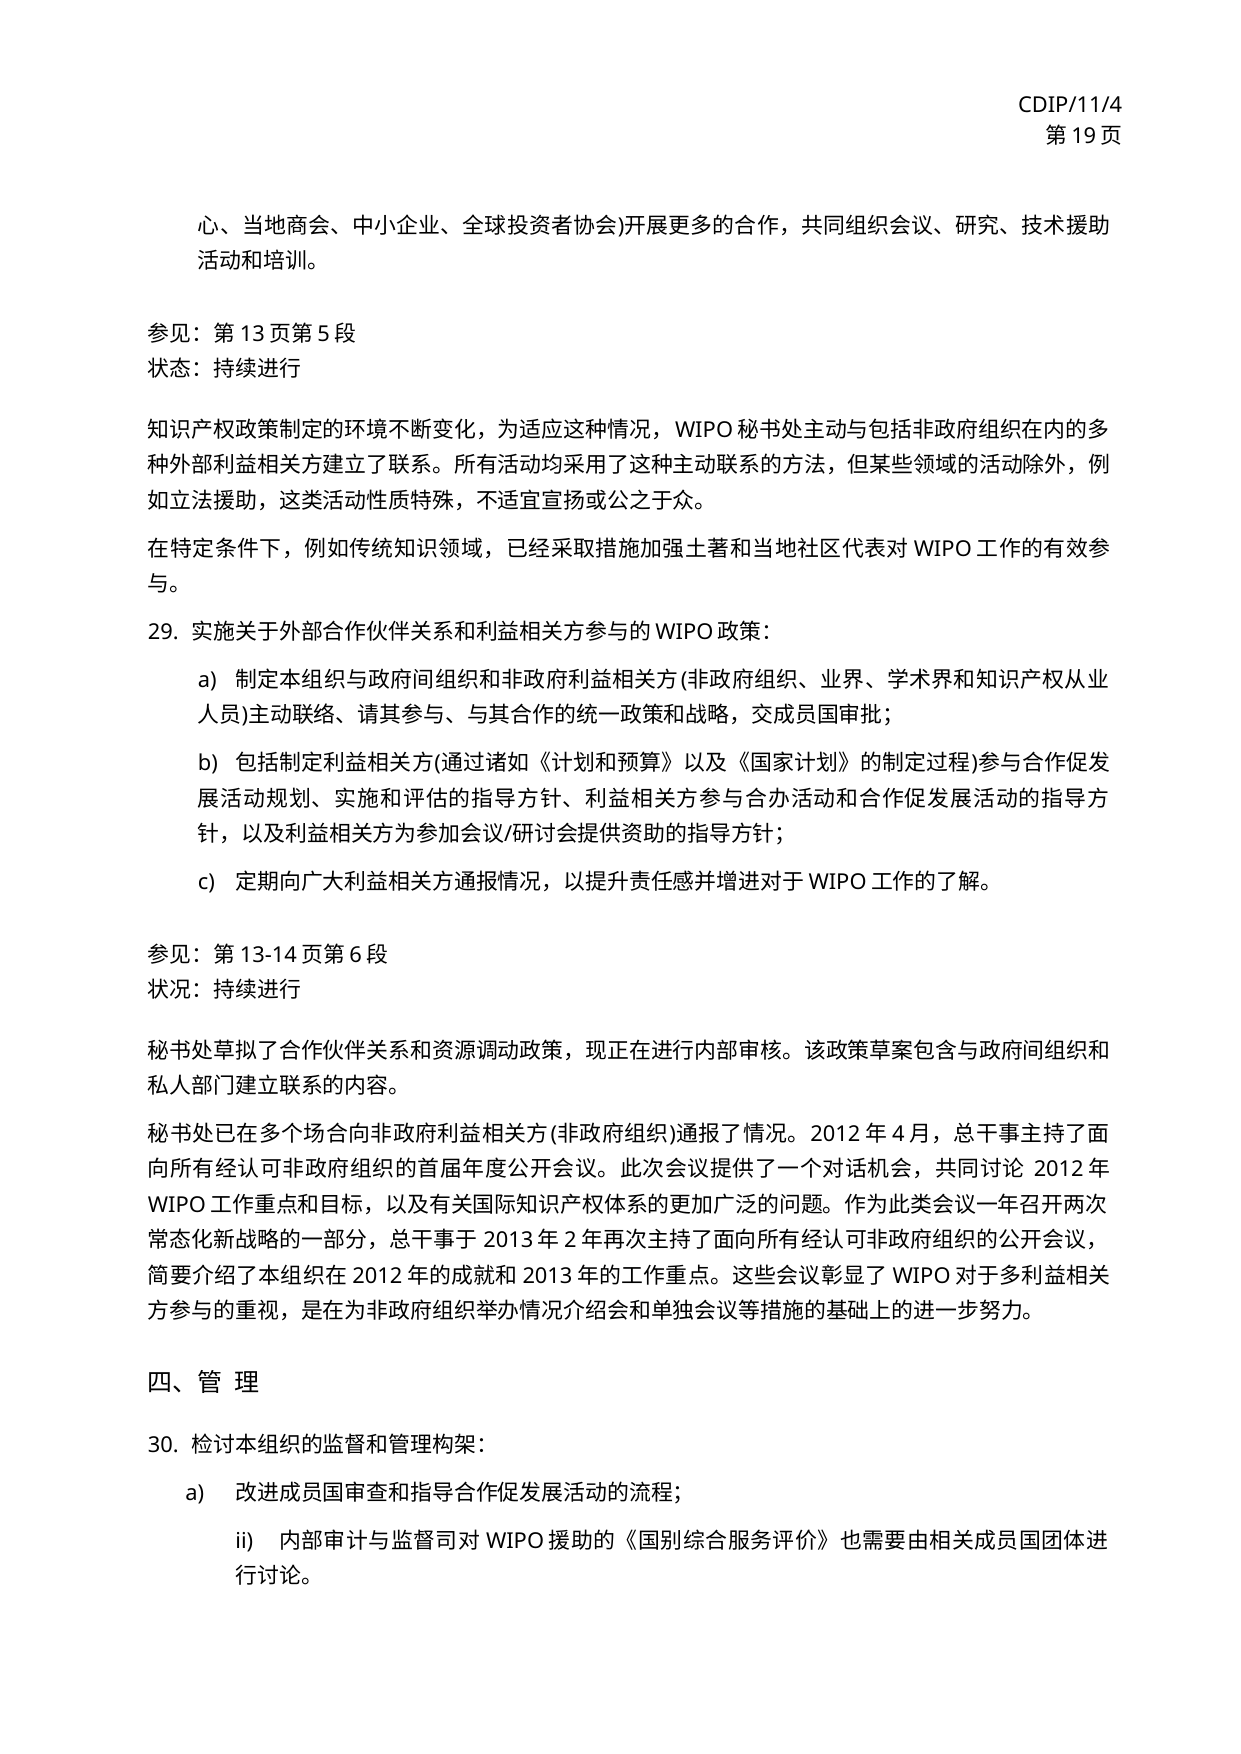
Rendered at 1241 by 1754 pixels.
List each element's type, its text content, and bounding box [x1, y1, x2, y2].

table_cell 参见：第13页第5段 状态：持续进行 知识产权政策制定的环境不断变化，为适应这种情况，WIPO秘书处主动与包括非政府组织在内的多种外部利益相关方建立了联系。所有活动均采用了这种主动联系的方法，但某些领域的活动除外，例如立法援助，这类活动性质特殊，不适宜宣扬或公之于众。 在特定条件下，例如传统知识领域，已经采取措施加强土著和当地社区代表对WIPO工作的有效参与。 [136, 287, 1122, 610]
subtitle 四、管 理 [148, 1362, 1122, 1398]
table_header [136, 1424, 1122, 1603]
table_cell 参见：第13-14页第6段 状况：持续进行 秘书处草拟了合作伙伴关系和资源调动政策，现正在进行内部审核。该政策草案包含与政府间组织和私人部门建立联系的内容。 秘书处已在多个场合向非政府利益相关方(非政府组织)通报了情况。2012年4月，总干事主持了面向所有经认可非政府组织的首届年度公开会议。此次会议提供了一个对话机会，共同讨论2012年WIPO工作重点和目标，以及有关国际知识产权体系的更加广泛的问题。作为此类会议一年召开两次常态化新战略的一部分，总干事于2013年2年再次主持了面向所有经认可非政府组织的公开会议，简要介绍了本组织在2012年的成就和2013年的工作重点。这些会议彰显了WIPO对于多利益相关方参与的重视，是在为非政府组织举办情况介绍会和单独会议等措施的基础上的进一步努力。 [136, 908, 1122, 1337]
table_cell 29. 实施关于外部合作伙伴关系和利益相关方参与的WIPO政策： a) 制定本组织与政府间组织和非政府利益相关方(非政府组织、业界、学术界和知识产权从业人员)主动联络、请其参与、与其合作的统一政策和战略，交成员国审批； b) 包括制定利益相关方(通过诸如《计划和预算》以及《国家计划》的制定过程)参与合作促发展活动规划、实施和评估的指导方针、利益相关方参与合办活动和合作促发展活动的指导方针，以及利益相关方为参加会议/研讨会提供资助的指导方针； c) 定期向广大利益相关方通报情况，以提升责任感并增进对于WIPO工作的了解。 [136, 610, 1122, 908]
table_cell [136, 204, 1122, 287]
